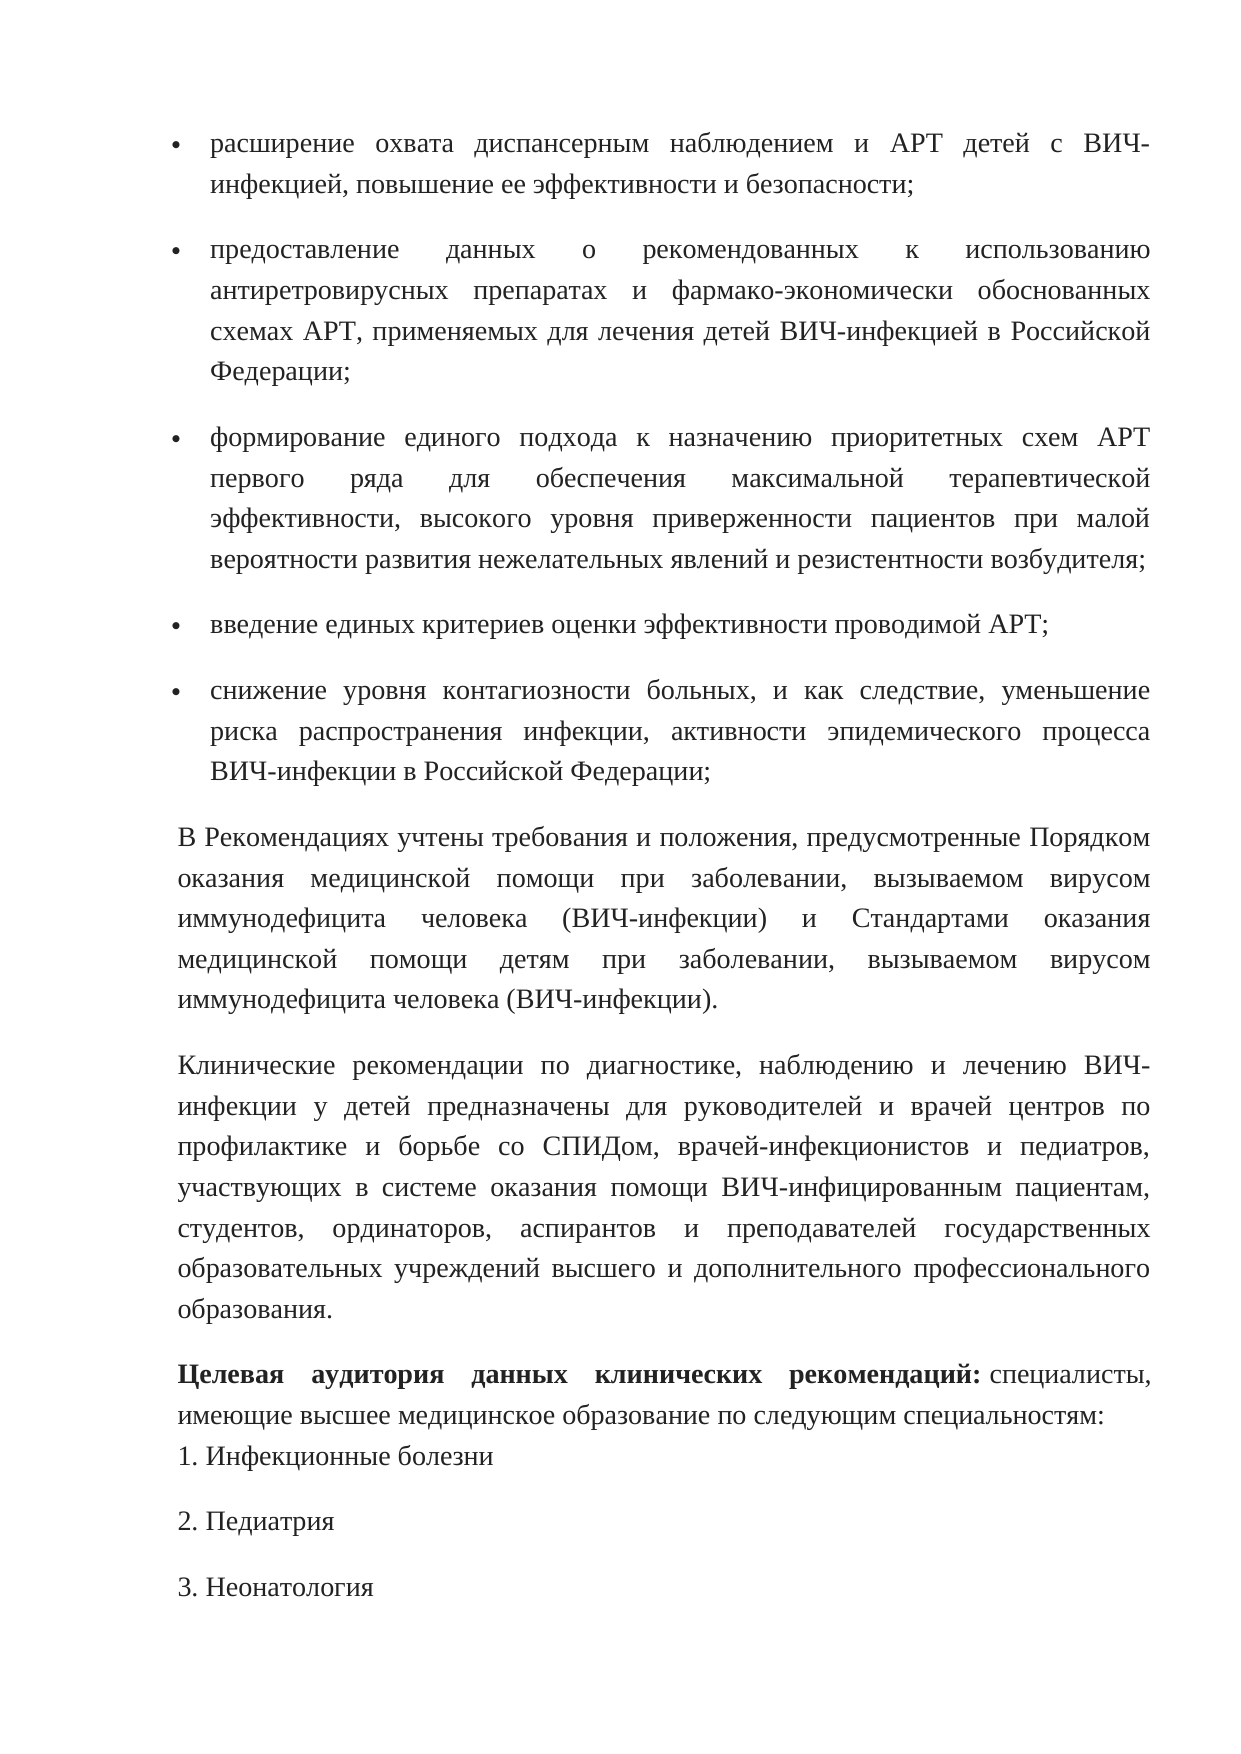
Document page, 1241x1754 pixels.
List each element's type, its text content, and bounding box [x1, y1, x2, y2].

text Целевая аудитория данных клинических рекомендаций: специалисты, имеющие высшее медицинское образование по следующим специальностям: [177, 1349, 1152, 1431]
text 3. Неонатология [177, 1562, 1152, 1602]
text 1. Инфекционные болезни [177, 1431, 1152, 1471]
text 2. Педиатрия [177, 1496, 1152, 1537]
list расширение охвата диспансерным наблюдением и АРТ детей с ВИЧ-инфекцией, повышение ее эффективности и безопасности; [172, 118, 1152, 199]
list снижение уровня контагиозности больных, и как следствие, уменьшение риска распространения инфекции, активности эпидемического процесса ВИЧ-инфекции в Российской Федерации; [172, 665, 1152, 787]
text Клинические рекомендации по диагностике, наблюдению и лечению ВИЧ-инфекции у детей предназначены для руководителей и врачей центров по профилактике и борьбе со СПИДом, врачей-инфекционистов и педиатров, участвующих в системе оказания помощи ВИЧ-инфицированным пациентам, студентов, ординаторов, аспирантов и преподавателей государственных образовательных учреждений высшего и дополнительного профессионального образования. [177, 1040, 1152, 1324]
list введение единых критериев оценки эффективности проводимой АРТ; [172, 599, 1152, 640]
list предоставление данных о рекомендованных к использованию антиретровирусных препаратах и фармако-экономически обоснованных схемах АРТ, применяемых для лечения детей ВИЧ-инфекцией в Российской Федерации; [172, 224, 1152, 387]
text В Рекомендациях учтены требования и положения, предусмотренные Порядком оказания медицинской помощи при заболевании, вызываемом вирусом иммунодефицита человека (ВИЧ-инфекции) и Стандартами оказания медицинской помощи детям при заболевании, вызываемом вирусом иммунодефицита человека (ВИЧ-инфекции). [177, 812, 1152, 1015]
list формирование единого подхода к назначению приоритетных схем АРТ первого ряда для обеспечения максимальной терапевтической эффективности, высокого уровня приверженности пациентов при малой вероятности развития нежелательных явлений и резистентности возбудителя; [172, 412, 1152, 574]
